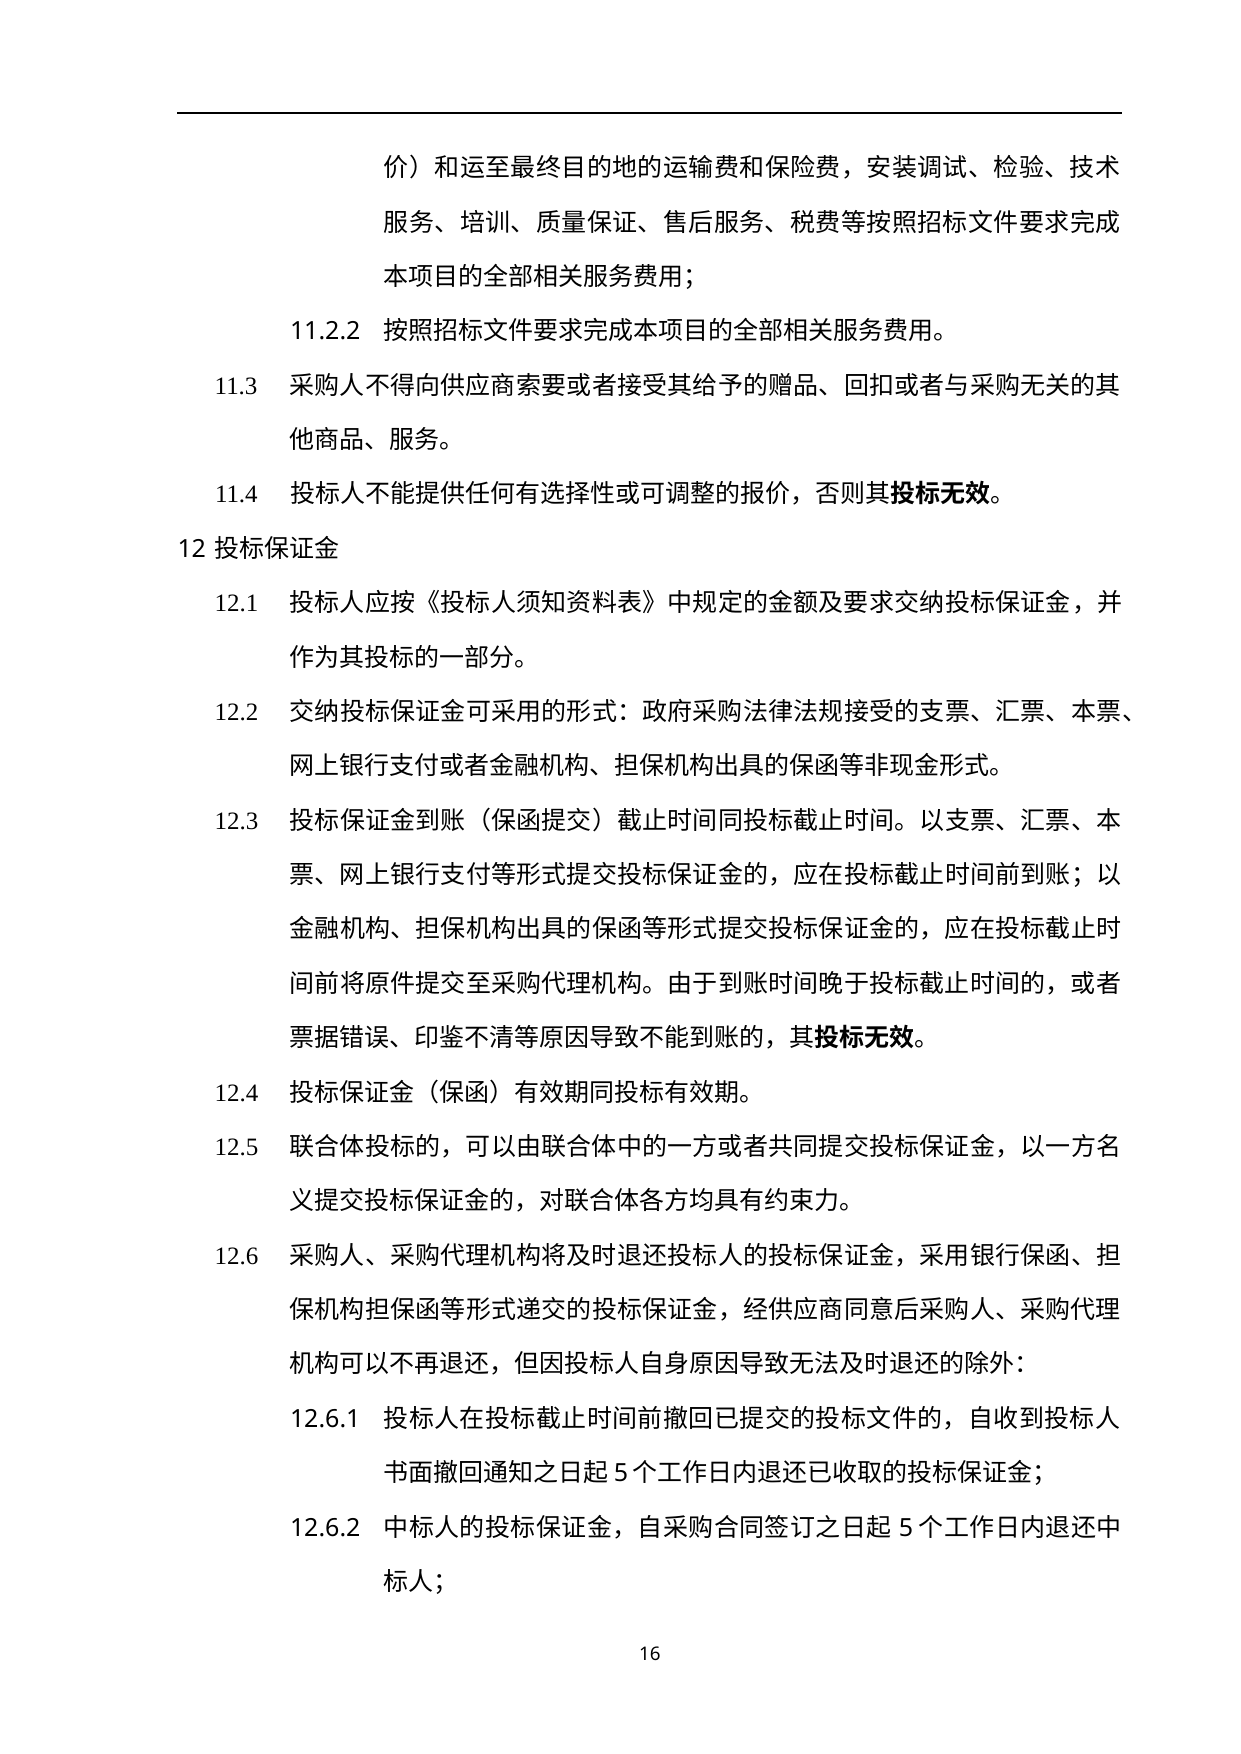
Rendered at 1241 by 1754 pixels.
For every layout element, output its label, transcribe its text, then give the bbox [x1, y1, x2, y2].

list 投标人不能提供任何有选择性或可调整的报价，否则其投标无效。 [215, 474, 1122, 510]
list 投标保证金 [177, 528, 1122, 564]
list 投标保证金（保函）有效期同投标有效期。 [214, 1072, 1122, 1108]
list 投标人在投标截止时间前撤回已提交的投标文件的，自收到投标人书面撤回通知之日起5个工作日内退还已收取的投标保证金； [290, 1398, 1122, 1489]
list 采购人不得向供应商索要或者接受其给予的赠品、回扣或者与采购无关的其他商品、服务。 [214, 365, 1122, 456]
list 投标人应按《投标人须知资料表》中规定的金额及要求交纳投标保证金，并作为其投标的一部分。 [214, 583, 1122, 673]
list 联合体投标的，可以由联合体中的一方或者共同提交投标保证金，以一方名义提交投标保证金的，对联合体各方均具有约束力。 [214, 1126, 1122, 1217]
list 交纳投标保证金可采用的形式：政府采购法律法规接受的支票、汇票、本票、网上银行支付或者金融机构、担保机构出具的保函等非现金形式。 [214, 691, 1122, 782]
list 中标人的投标保证金，自采购合同签订之日起5个工作日内退还中标人； [290, 1507, 1122, 1598]
list 采购人、采购代理机构将及时退还投标人的投标保证金，采用银行保函、担保机构担保函等形式递交的投标保证金，经供应商同意后采购人、采购代理机构可以不再退还，但因投标人自身原因导致无法及时退还的除外： [214, 1235, 1122, 1380]
list 按照招标文件要求完成本项目的全部相关服务费用。 [290, 311, 1122, 347]
list 投标保证金到账（保函提交）截止时间同投标截止时间。以支票、汇票、本票、网上银行支付等形式提交投标保证金的，应在投标截止时间前到账；以金融机构、担保机构出具的保函等形式提交投标保证金的，应在投标截止时间前将原件提交至采购代理机构。由于到账时间晚于投标截止时间的，或者票据错误、印鉴不清等原因导致不能到账的，其投标无效。 [214, 800, 1122, 1054]
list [290, 148, 1122, 293]
